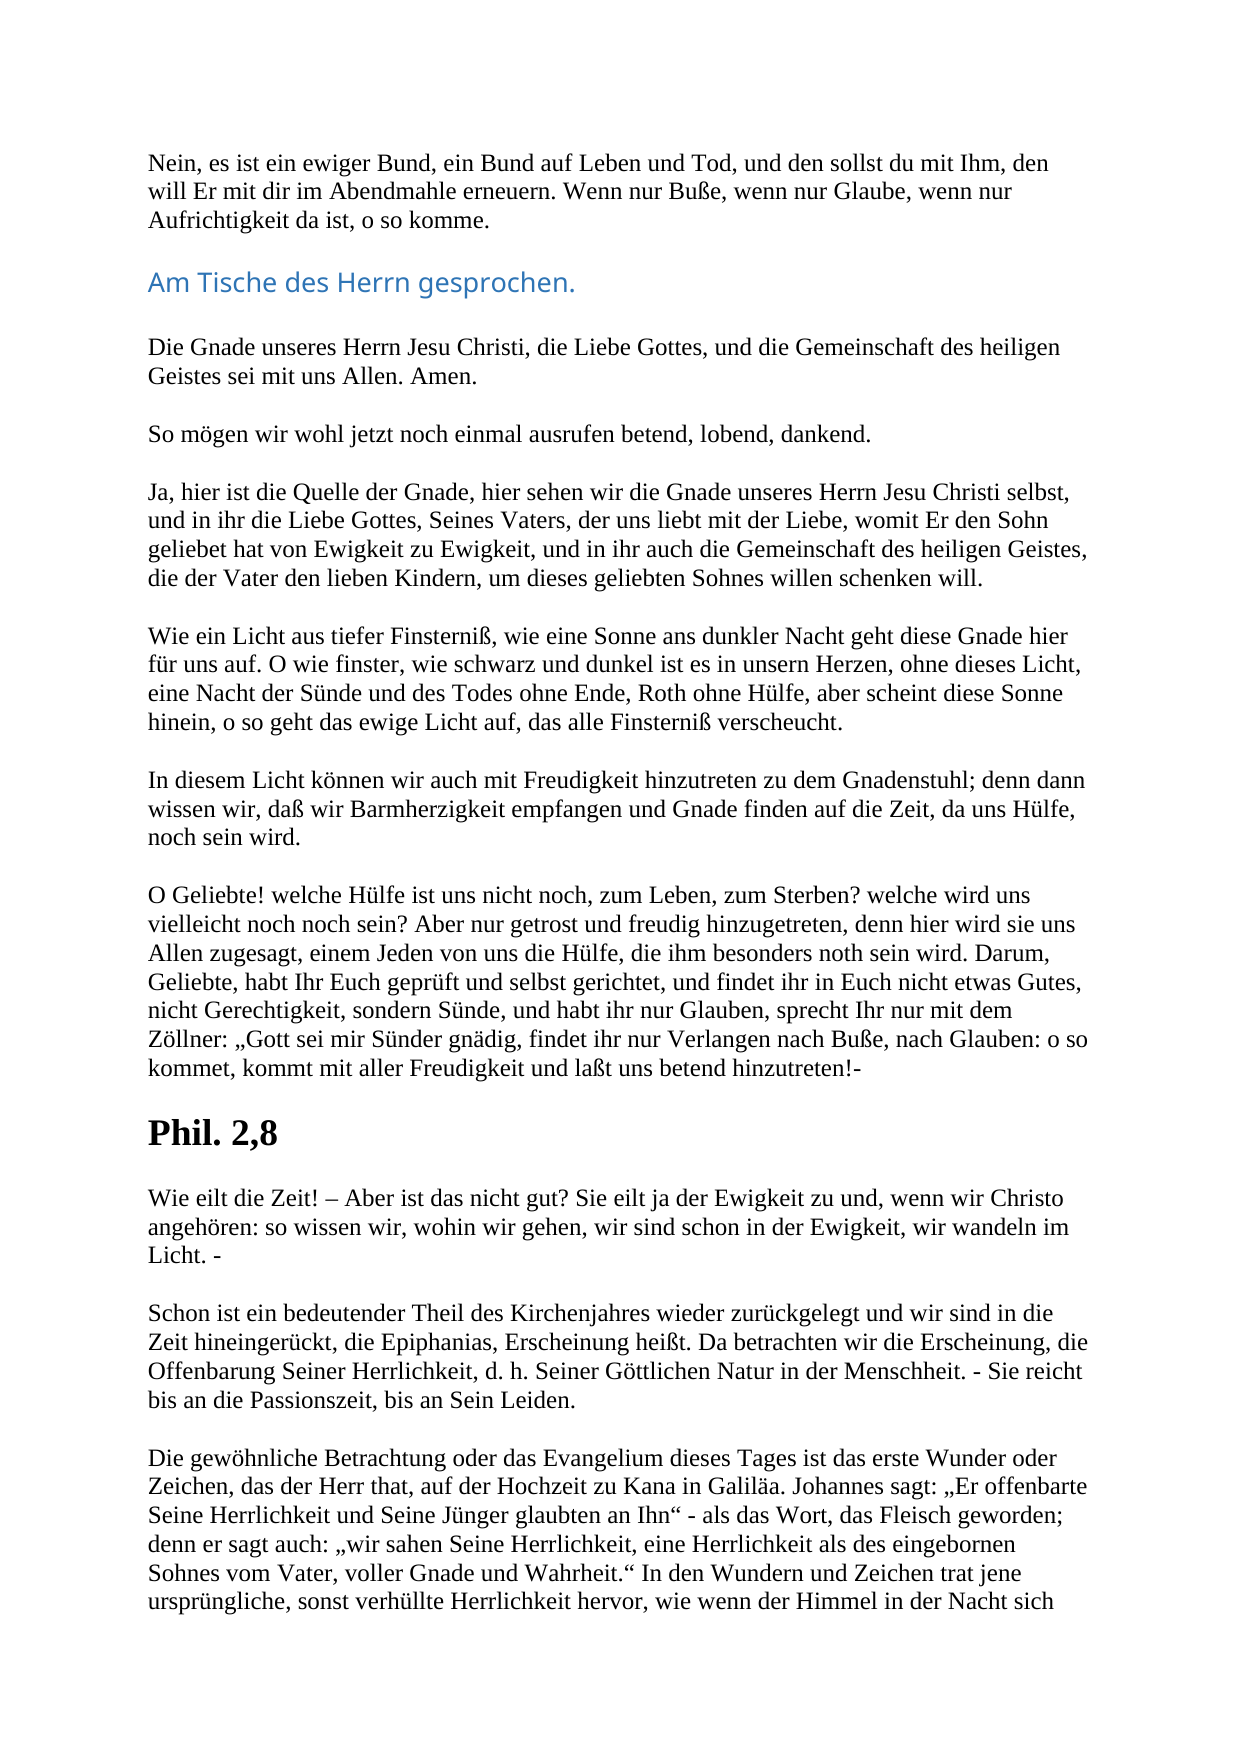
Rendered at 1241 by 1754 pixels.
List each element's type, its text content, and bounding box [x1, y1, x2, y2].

text Glaubest du das, mein Bruder? ja du glaubest wenn auch mit dem allerschwächsten Glauben, das nimmt die Sache nicht weg, das hebt den Bund nicht auf, wenn es auch deine Freude, deinen Genuß daran vermindert. [148, 292, 1093, 378]
text So mögen wir wohl jetzt noch einmal ausrufen betend, lobend, dankend. [148, 678, 1093, 707]
text In diesem Licht können wir auch mit Freudigkeit hinzutreten zu dem Gnadenstuhl; denn dann wissen wir, daß wir Barmherzigkeit empfangen und Gnade finden auf die Zeit, da uns Hülfe, noch sein wird. [148, 1024, 1093, 1111]
text Nein, es ist ein ewiger Bund, ein Bund auf Leben und Tod, und den sollst du mit Ihm, den will Er mit dir im Abendmahle erneuern. Wenn nur Buße, wenn nur Glaube, wenn nur Aufrichtigkeit da ist, o so komme. [148, 407, 1093, 493]
subtitle Am Tische des Herrn gesprochen. [148, 523, 1093, 559]
text Und diese Schrecken hat Jesus Christus vernichtet, denn Er hat dem Tode seine Macht genommen und Leben und unvergängliches Wesen an das Licht gebracht, was sage ich, diese Schrecken hat Er in Seligkeit verwandelt, denn Er ist für uns gestorben und wir haben in Ihm die Erlösung durch sein Blut, nämlich die Vergebung, der Sünden. [148, 148, 1093, 263]
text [148, 1558, 1093, 1616]
text Ja, hier ist die Quelle der Gnade, hier sehen wir die Gnade unseres Herrn Jesu Christi selbst, und in ihr die Liebe Gottes, Seines Vaters, der uns liebt mit der Liebe, womit Er den Sohn geliebet hat von Ewigkeit zu Ewigkeit, und in ihr auch die Gemeinschaft des heiligen Geistes, die der Vater den lieben Kindern, um dieses geliebten Sohnes willen schenken will. [148, 736, 1093, 851]
text Wie ein Licht aus tiefer Finsterniß, wie eine Sonne ans dunkler Nacht geht diese Gnade hier für uns auf. O wie finster, wie schwarz und dunkel ist es in unsern Herzen, ohne dieses Licht, eine Nacht der Sünde und des Todes ohne Ende, Roth ohne Hülfe, aber scheint diese Sonne hinein, o so geht das ewige Licht auf, das alle Finsterniß verscheucht. [148, 880, 1093, 995]
text Die Gnade unseres Herrn Jesu Christi, die Liebe Gottes, und die Gemeinschaft des heiligen Geistes sei mit uns Allen. Amen. [148, 592, 1093, 649]
text Wie eilt die Zeit! – Aber ist das nicht gut? Sie eilt ja der Ewigkeit zu und, wenn wir Christo angehören: so wissen wir, wohin wir gehen, wir sind schon in der Ewigkeit, wir wandeln im Licht. - [148, 1443, 1093, 1529]
subtitle Phil. 2,8 [148, 1370, 1093, 1413]
text O Geliebte! welche Hülfe ist uns nicht noch, zum Leben, zum Sterben? welche wird uns vielleicht noch noch sein? Aber nur getrost und freudig hinzugetreten, denn hier wird sie uns Allen zugesagt, einem Jeden von uns die Hülfe, die ihm besonders noth sein wird. Darum, Geliebte, habt Ihr Euch geprüft und selbst gerichtet, und findet ihr in Euch nicht etwas Gutes, nicht Gerechtigkeit, sondern Sünde, und habt ihr nur Glauben, sprecht Ihr nur mit dem Zöllner: „Gott sei mir Sünder gnädig, findet ihr nur Verlangen nach Buße, nach Glauben: o so kommet, kommt mit aller Freudigkeit und laßt uns betend hinzutreten!- [148, 1140, 1093, 1341]
